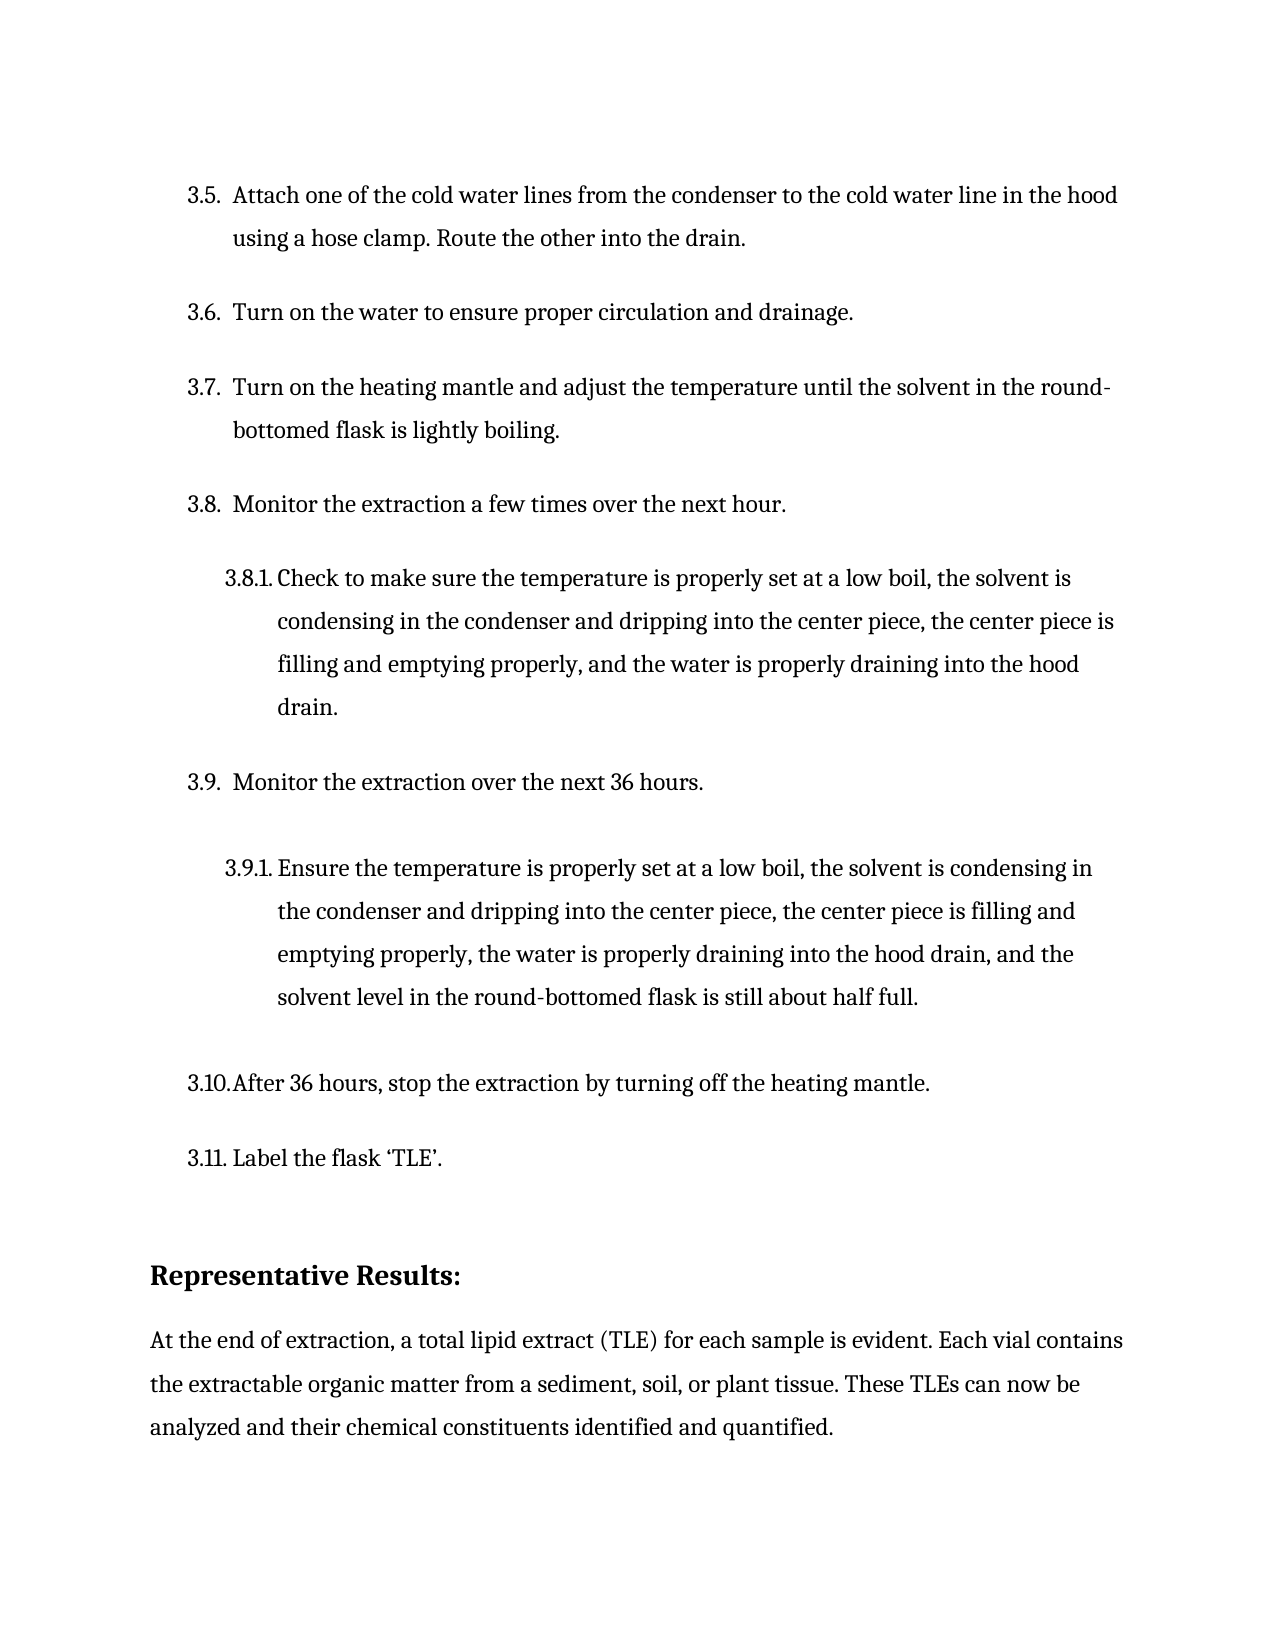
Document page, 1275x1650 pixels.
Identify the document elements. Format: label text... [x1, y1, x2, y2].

list Ensure the temperature is properly set at a low boil, the solvent is condensing in the condenser and dripping into the center piece, the center piece is filling and emptying properly, the water is properly draining into the hood drain, and the solvent level in the round-bottomed flask is still about half full. [225, 854, 1125, 1012]
text Representative Results: [150, 1259, 1125, 1293]
list Monitor the extraction over the next 36 hours. [187, 767, 1125, 796]
list Monitor the extraction a few times over the next hour. [187, 490, 1125, 518]
list Turn on the water to ensure proper circulation and drainage. [187, 298, 1125, 327]
text At the end of extraction, a total lipid extract (TLE) for each sample is evident. Each vial contains the extractable organic matter from a sediment, soil, or plant tissue. These TLEs can now be analyzed and their chemical constituents identified and quantified. [150, 1326, 1125, 1441]
list Label the flask ‘TLE’. [187, 1143, 1125, 1172]
list Turn on the heating mantle and adjust the temperature until the solvent in the round-bottomed flask is lightly boiling. [187, 372, 1125, 444]
list After 36 hours, stop the extraction by turning off the heating mantle. [187, 1069, 1125, 1098]
list Check to make sure the temperature is properly set at a low boil, the solvent is condensing in the condenser and dripping into the center piece, the center piece is filling and emptying properly, and the water is properly draining into the hood drain. [225, 564, 1125, 722]
list Attach one of the cold water lines from the condenser to the cold water line in the hood using a hose clamp. Route the other into the drain. [187, 181, 1125, 253]
